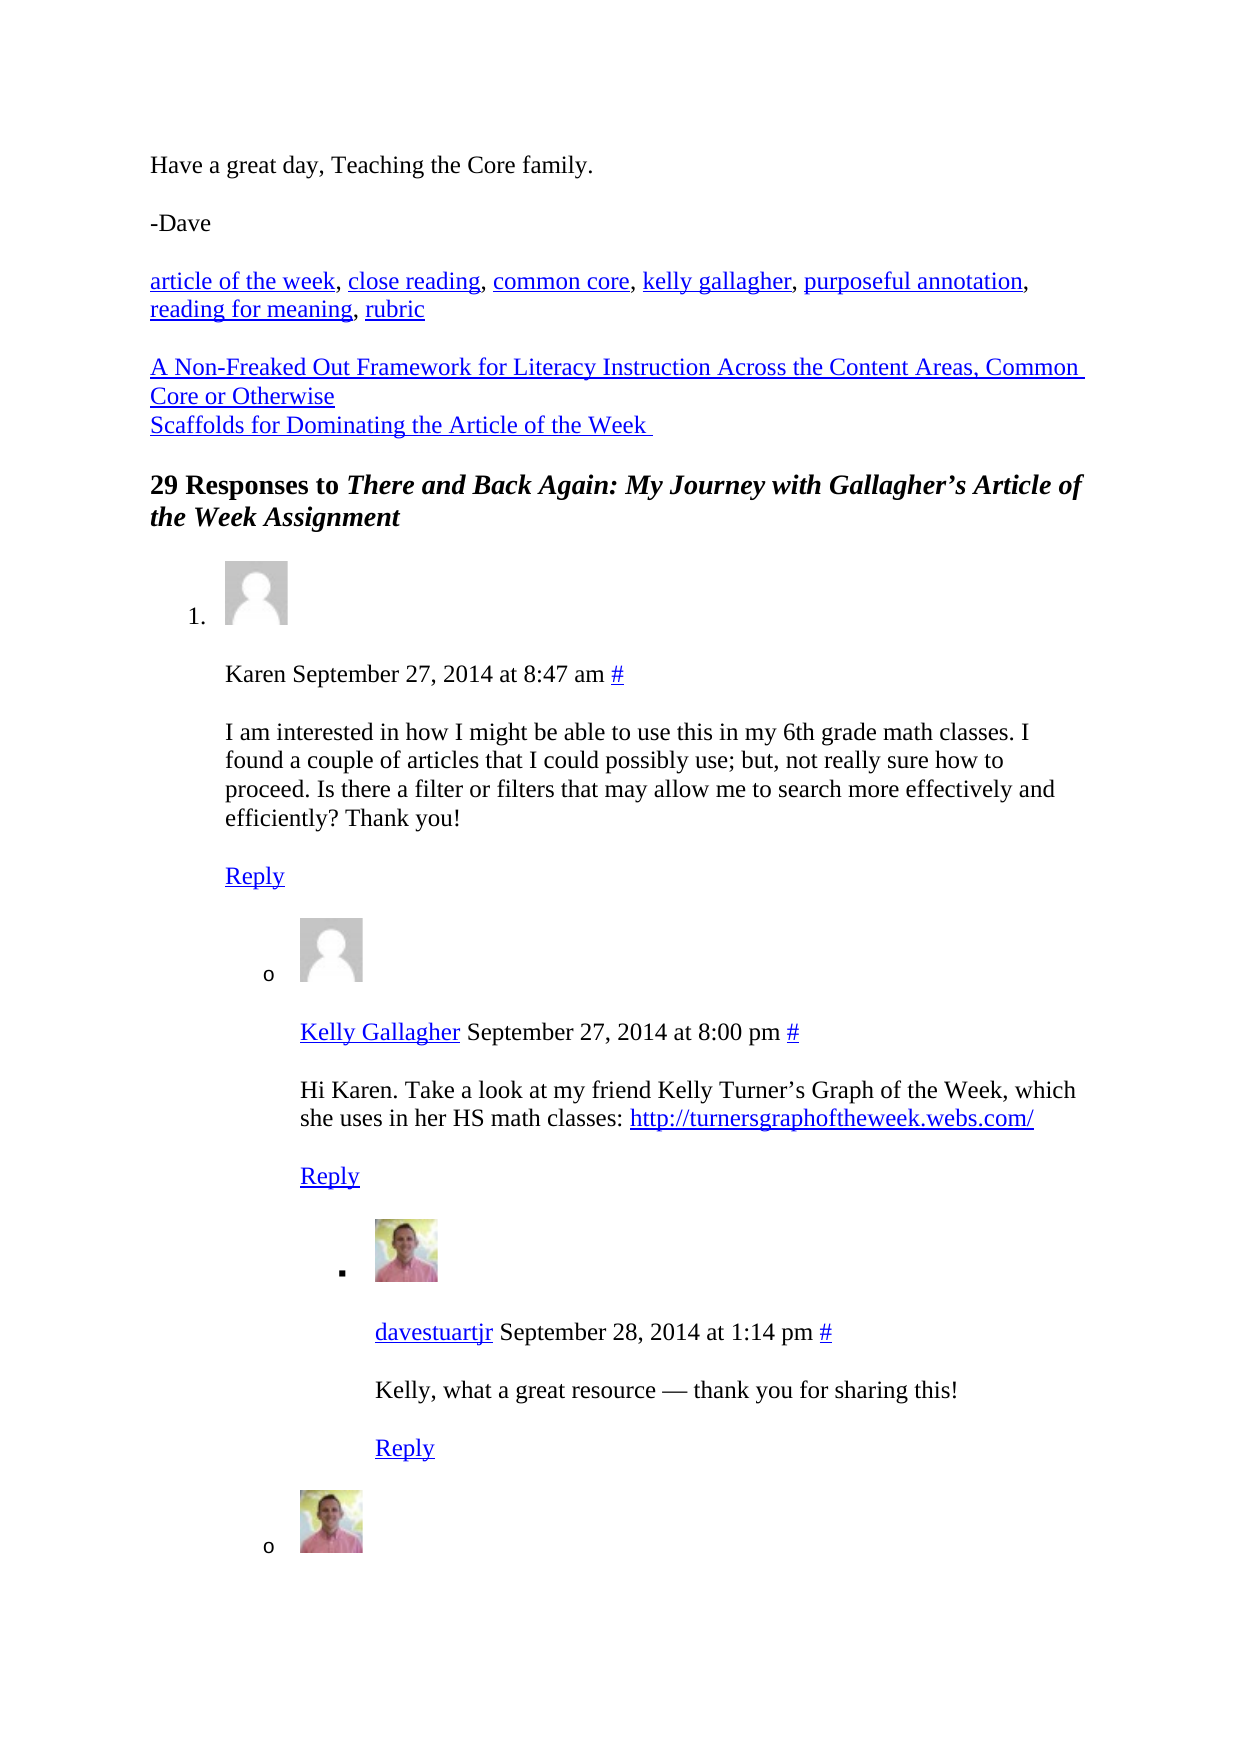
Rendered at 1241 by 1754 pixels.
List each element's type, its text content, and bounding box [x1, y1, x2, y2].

text 29 Responses to There and Back Again: My Journey with Gallagher’s Article of the Week Assignment [150, 468, 1090, 533]
text -Dave [150, 208, 1090, 237]
text article of the week, close reading, common core, kelly gallagher, purposeful annotation, reading for meaning, rubric [150, 266, 1090, 323]
picture [300, 918, 363, 982]
text I am interested in how I might be able to use this in my 6th grade math classes. I found a couple of articles that I could possibly use; but, not really sure how to proceed. Is there a filter or filters that may allow me to search more effectively and efficiently? Thank you! [225, 717, 1090, 832]
text Reply [375, 1433, 1090, 1461]
picture [375, 1219, 438, 1282]
text Reply [300, 1161, 1090, 1190]
text Have a great day, Teaching the Core family. [150, 150, 1090, 179]
text Kelly Gallagher September 27, 2014 at 8:00 pm # [300, 1017, 1090, 1046]
picture [225, 561, 288, 625]
text Karen September 27, 2014 at 8:47 am # [225, 659, 1090, 688]
text Hi Karen. Take a look at my friend Kelly Turner’s Graph of the Week, which she uses in her HS math classes: http://turnersgraphoftheweek.webs.com/ [300, 1075, 1090, 1132]
text davestuartjr September 28, 2014 at 1:14 pm # [375, 1317, 1090, 1346]
text A Non-Freaked Out Framework for Literacy Instruction Across the Content Areas, Common Core or Otherwise [150, 352, 1090, 410]
picture [300, 1490, 363, 1553]
text Kelly, what a great resource — thank you for sharing this! [375, 1375, 1090, 1403]
text Reply [225, 861, 1090, 890]
text Scaffolds for Dominating the Article of the Week [150, 410, 1090, 439]
